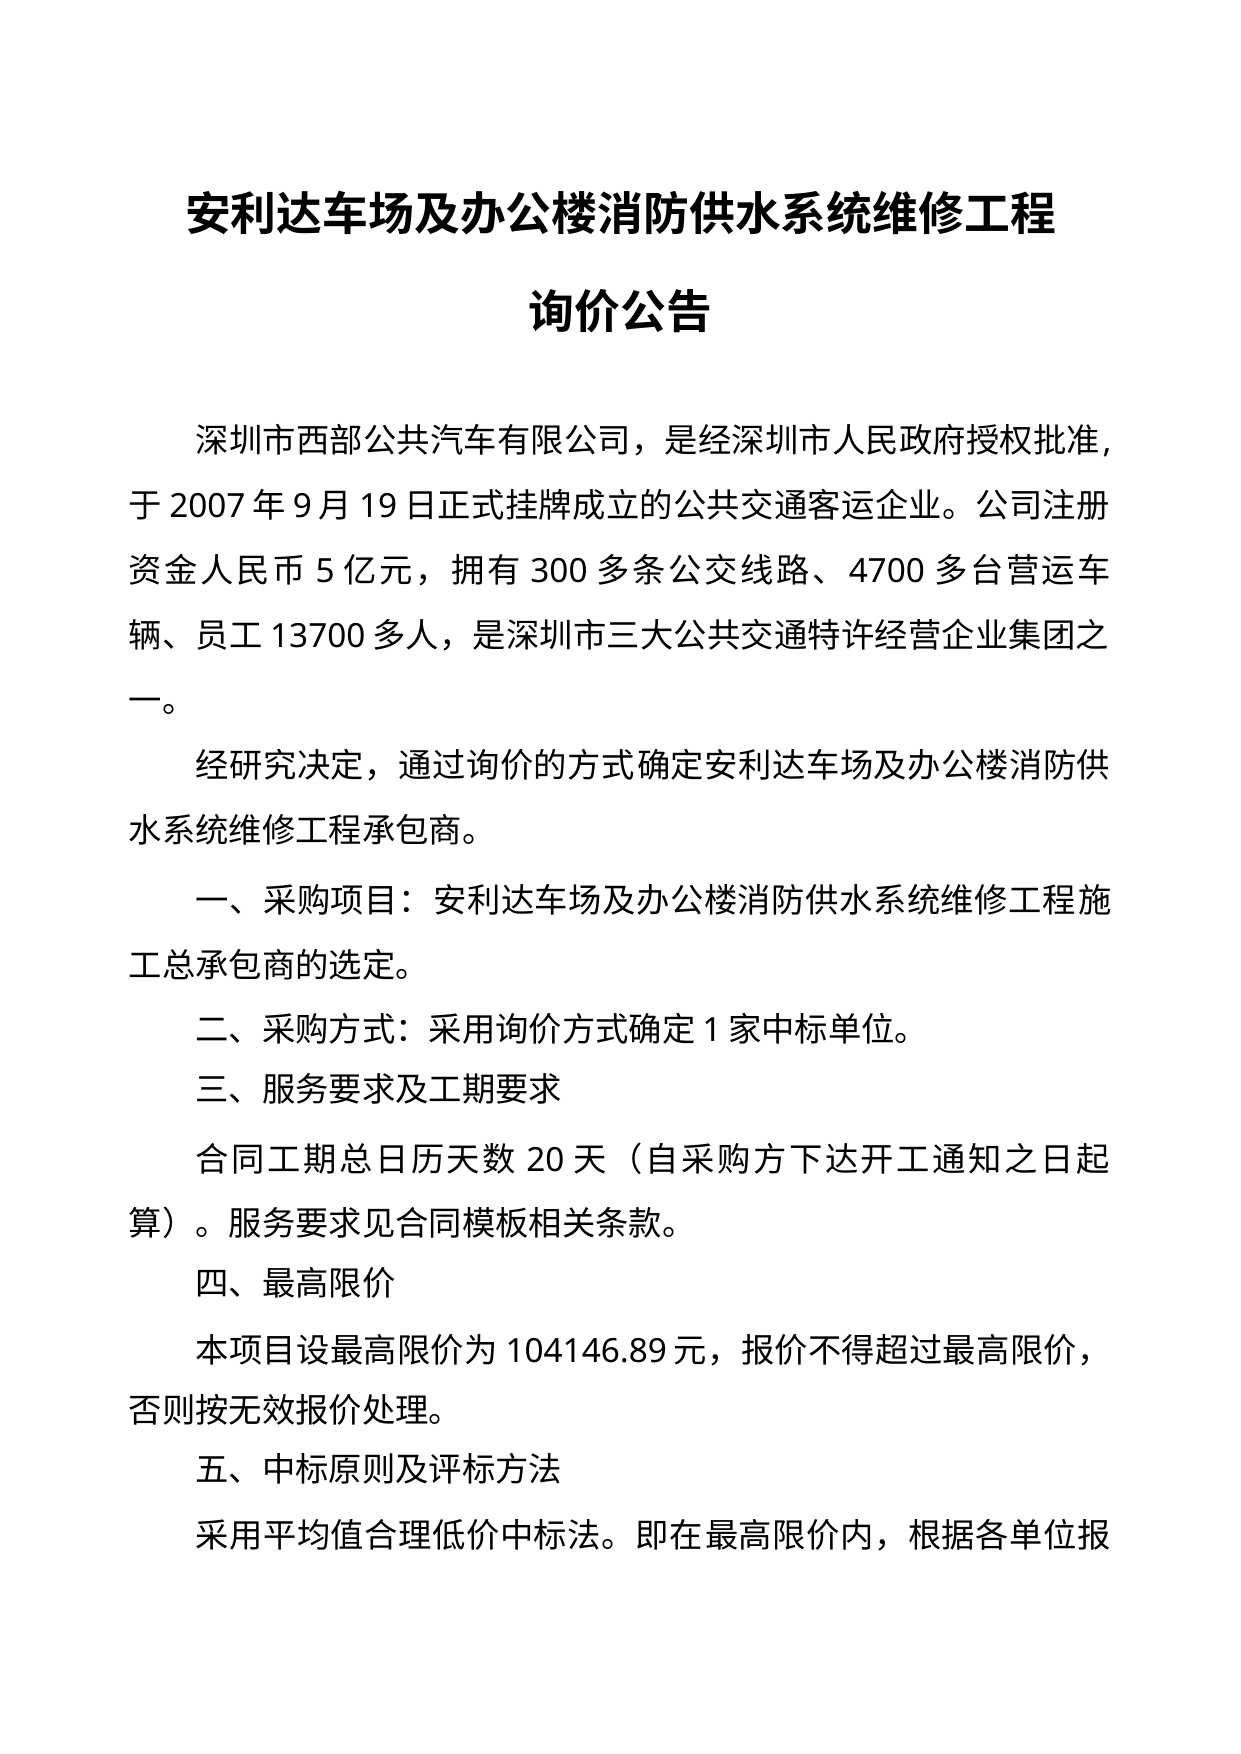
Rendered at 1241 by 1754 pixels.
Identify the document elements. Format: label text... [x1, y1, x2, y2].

text 安利达车场及办公楼消防供水系统维修工程 [129, 162, 1111, 259]
text 二、采购方式：采用询价方式确定1家中标单位。 [129, 990, 1111, 1054]
text 本项目设最高限价为104146.89元，报价不得超过最高限价，否则按无效报价处理。 [129, 1314, 1111, 1434]
text 深圳市西部公共汽车有限公司，是经深圳市人民政府授权批准,于2007年9月19日正式挂牌成立的公共交通客运企业。公司注册资金人民币5亿元，拥有300多条公交线路、4700多台营运车辆、员工13700多人，是深圳市三大公共交通特许经营企业集团之一。 [129, 406, 1111, 731]
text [129, 1499, 1111, 1560]
list 三、服务要求及工期要求 [129, 1054, 1111, 1119]
text 询价公告 [129, 259, 1111, 357]
list 五、中标原则及评标方法 [129, 1434, 1111, 1499]
text 经研究决定，通过询价的方式确定安利达车场及办公楼消防供水系统维修工程承包商。 [129, 731, 1111, 861]
list 四、最高限价 [129, 1249, 1111, 1314]
list 一、采购项目：安利达车场及办公楼消防供水系统维修工程施工总承包商的选定。 [129, 861, 1111, 990]
text 合同工期总日历天数20天（自采购方下达开工通知之日起算）。服务要求见合同模板相关条款。 [129, 1119, 1111, 1249]
